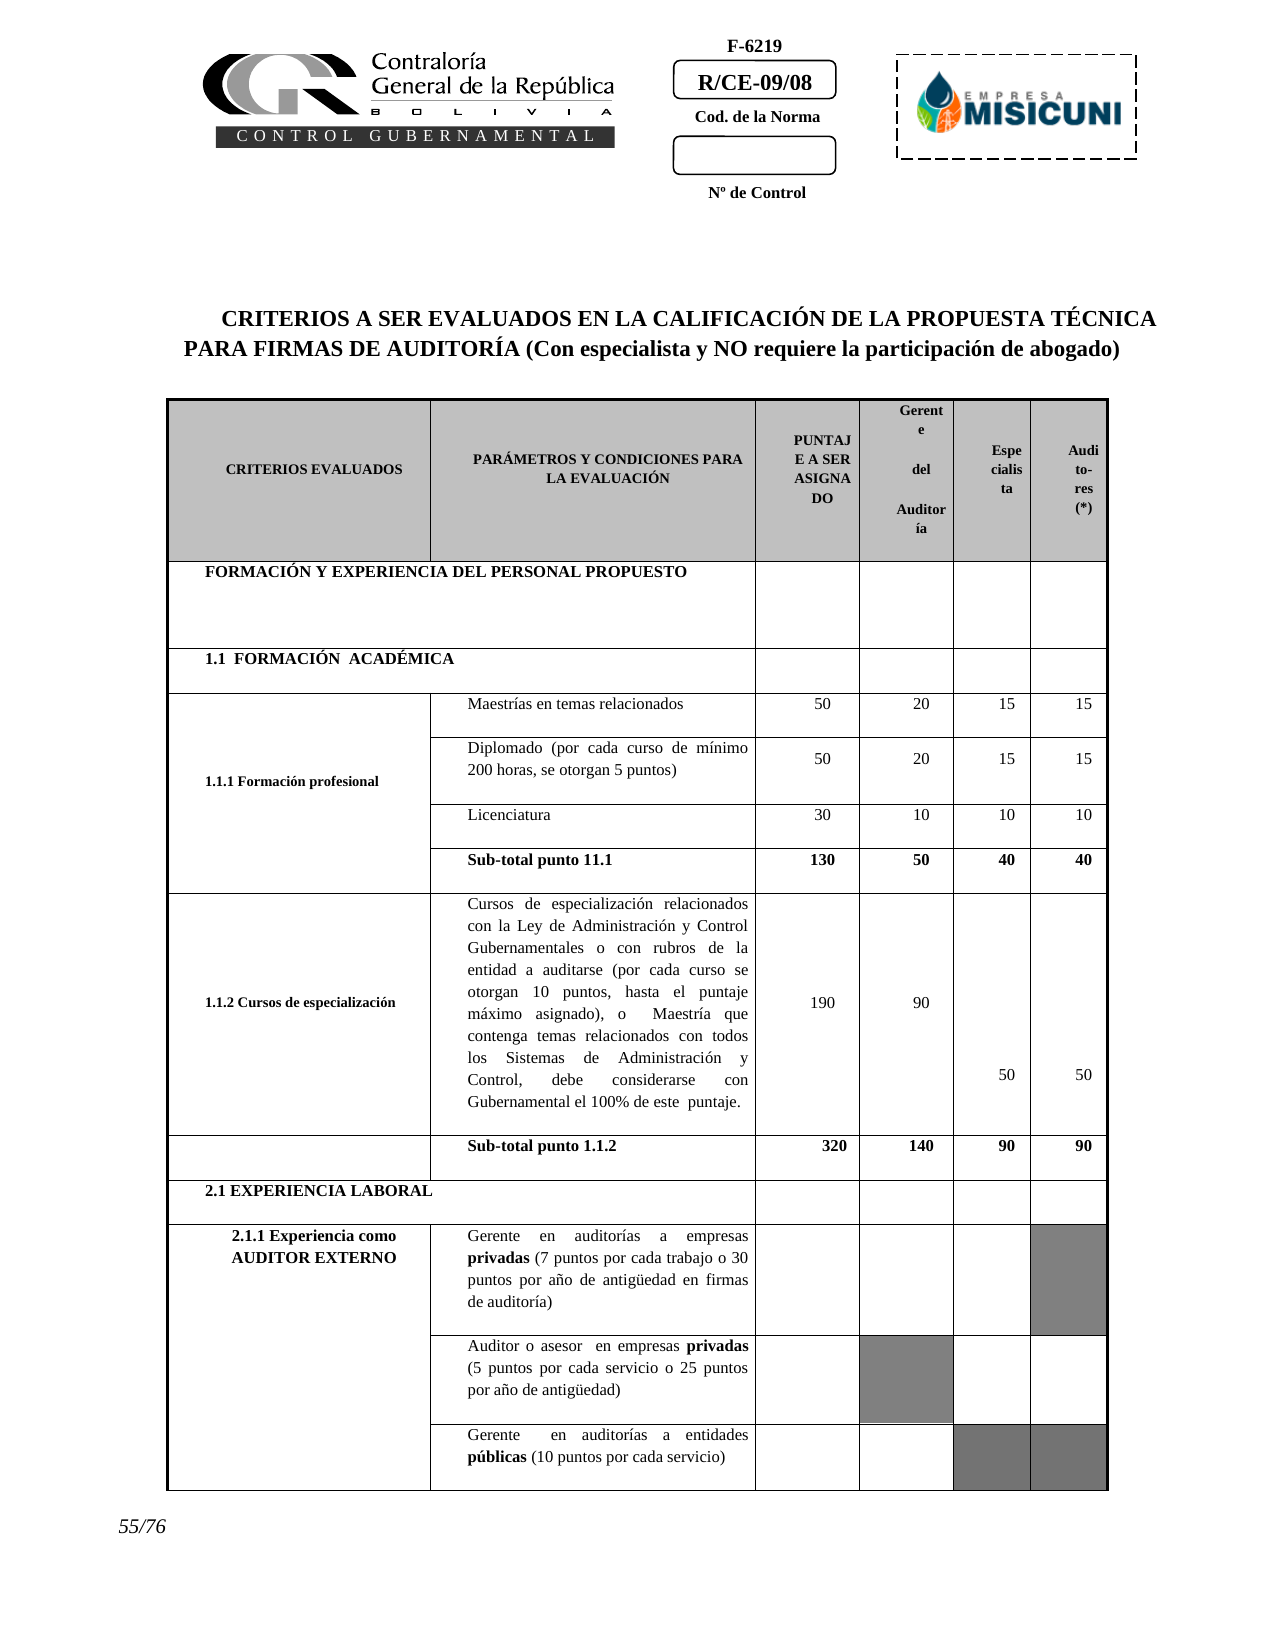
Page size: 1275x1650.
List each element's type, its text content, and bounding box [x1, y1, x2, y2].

table_cell [954, 649, 1030, 692]
table_cell Licenciatura [431, 805, 755, 848]
table_cell Diplomado (por cada curso de mínimo 200 horas, se otorgan 5 puntos) [431, 738, 755, 804]
table_cell 130 [756, 849, 859, 893]
table_cell [860, 1225, 953, 1335]
table_cell [756, 1181, 859, 1224]
table_cell Gerente en auditorías a empresas privadas (7 puntos por cada trabajo o 30 puntos por año de antigüedad en firmas de auditoría) [431, 1225, 755, 1335]
table_header CRITERIOS EVALUADOS [169, 401, 430, 561]
table_cell [756, 1336, 859, 1423]
table_cell 30 [756, 805, 859, 848]
table_cell [954, 1425, 1030, 1490]
table_cell 15 [954, 694, 1030, 737]
table_cell [1031, 1225, 1106, 1335]
table_cell Maestrías en temas relacionados [431, 694, 755, 737]
table_cell 90 [1031, 1136, 1106, 1180]
table_cell [860, 562, 953, 648]
table_cell 190 [756, 894, 859, 1135]
table_cell 10 [1031, 805, 1106, 848]
table_cell 50 [756, 694, 859, 737]
table_cell 50 [860, 849, 953, 893]
table_cell [1031, 562, 1106, 648]
table_cell [954, 1336, 1030, 1423]
table_cell 40 [1031, 849, 1106, 893]
table_header PARÁMETROS Y CONDICIONES PARA LA EVALUACIÓN [431, 401, 755, 561]
table_cell [1031, 1336, 1106, 1423]
table_cell [756, 1425, 859, 1490]
table_cell FORMACIÓN Y EXPERIENCIA DEL PERSONAL PROPUESTO [169, 562, 755, 648]
text CRITERIOS A SER EVALUADOS EN [148, 305, 1157, 331]
table_cell 90 [954, 1136, 1030, 1180]
table_cell [1031, 1425, 1106, 1490]
table_cell [1031, 649, 1106, 692]
table_cell 320 [756, 1136, 859, 1180]
table_cell [169, 1136, 430, 1180]
table_cell [860, 1425, 953, 1490]
table_cell 20 [860, 738, 953, 804]
table_cell Cursos de especialización relacionados con de Administración y Control Gubernamentales o con rubros de la entidad a auditarse (por cada curso se otorgan 10 puntos, hasta el puntaje máximo asignado), o Maestría que contenga temas relacionados con todos los Sistemas de Administración y Control, debe considerarse con Gubernamental el 100% de este puntaje. [431, 894, 755, 1135]
table_cell 15 [1031, 738, 1106, 804]
table_cell 140 [860, 1136, 953, 1180]
table_header PUNTAJE A SER ASIGNADO [756, 401, 859, 561]
table_cell 15 [954, 738, 1030, 804]
table_cell 10 [860, 805, 953, 848]
table_header Especialista [954, 401, 1030, 561]
table_cell Sub-total punto 11.1 [431, 849, 755, 893]
table_cell 1.1.1 Formación profesional [169, 694, 430, 893]
table_cell [756, 562, 859, 648]
table_cell Gerente en auditorías a entidades públicas (10 puntos por cada servicio) [431, 1425, 755, 1490]
table_cell [860, 649, 953, 692]
table_cell 10 [954, 805, 1030, 848]
text PARA FIRMAS DE AUDITORÍA (Con especialista y NO requiere la participación de abogado) [148, 335, 1157, 361]
table_cell 15 [1031, 694, 1106, 737]
table_cell 50 [954, 894, 1030, 1135]
table_cell [756, 1225, 859, 1335]
table_cell [954, 1225, 1030, 1335]
table_cell [954, 562, 1030, 648]
table_header Audito-res (*) [1031, 401, 1106, 561]
table_cell 20 [860, 694, 953, 737]
table_cell [1031, 1181, 1106, 1224]
table_cell [954, 1181, 1030, 1224]
table_cell 50 [1031, 894, 1106, 1135]
table_cell [756, 649, 859, 692]
table_cell 90 [860, 894, 953, 1135]
table_cell 1.1.2 Cursos de especialización [169, 894, 430, 1135]
table_cell 50 [756, 738, 859, 804]
table_cell Sub-total punto 1.1.2 [431, 1136, 755, 1180]
table_cell 2.1.1 Experiencia como AUDITOR EXTERNO [169, 1225, 430, 1490]
table_cell 1.1 FORMACIÓN ACADÉMICA [169, 649, 755, 692]
table_cell Auditor o asesor en empresas privadas (5 puntos por cada servicio o 25 puntos por año de antigüedad) [431, 1336, 755, 1423]
table_cell [860, 1336, 953, 1423]
table_cell [860, 1181, 953, 1224]
table_cell 2.1 EXPERIENCIA LABORAL [169, 1181, 755, 1224]
table_header Gerente del Auditoría [860, 401, 953, 561]
table_cell 40 [954, 849, 1030, 893]
